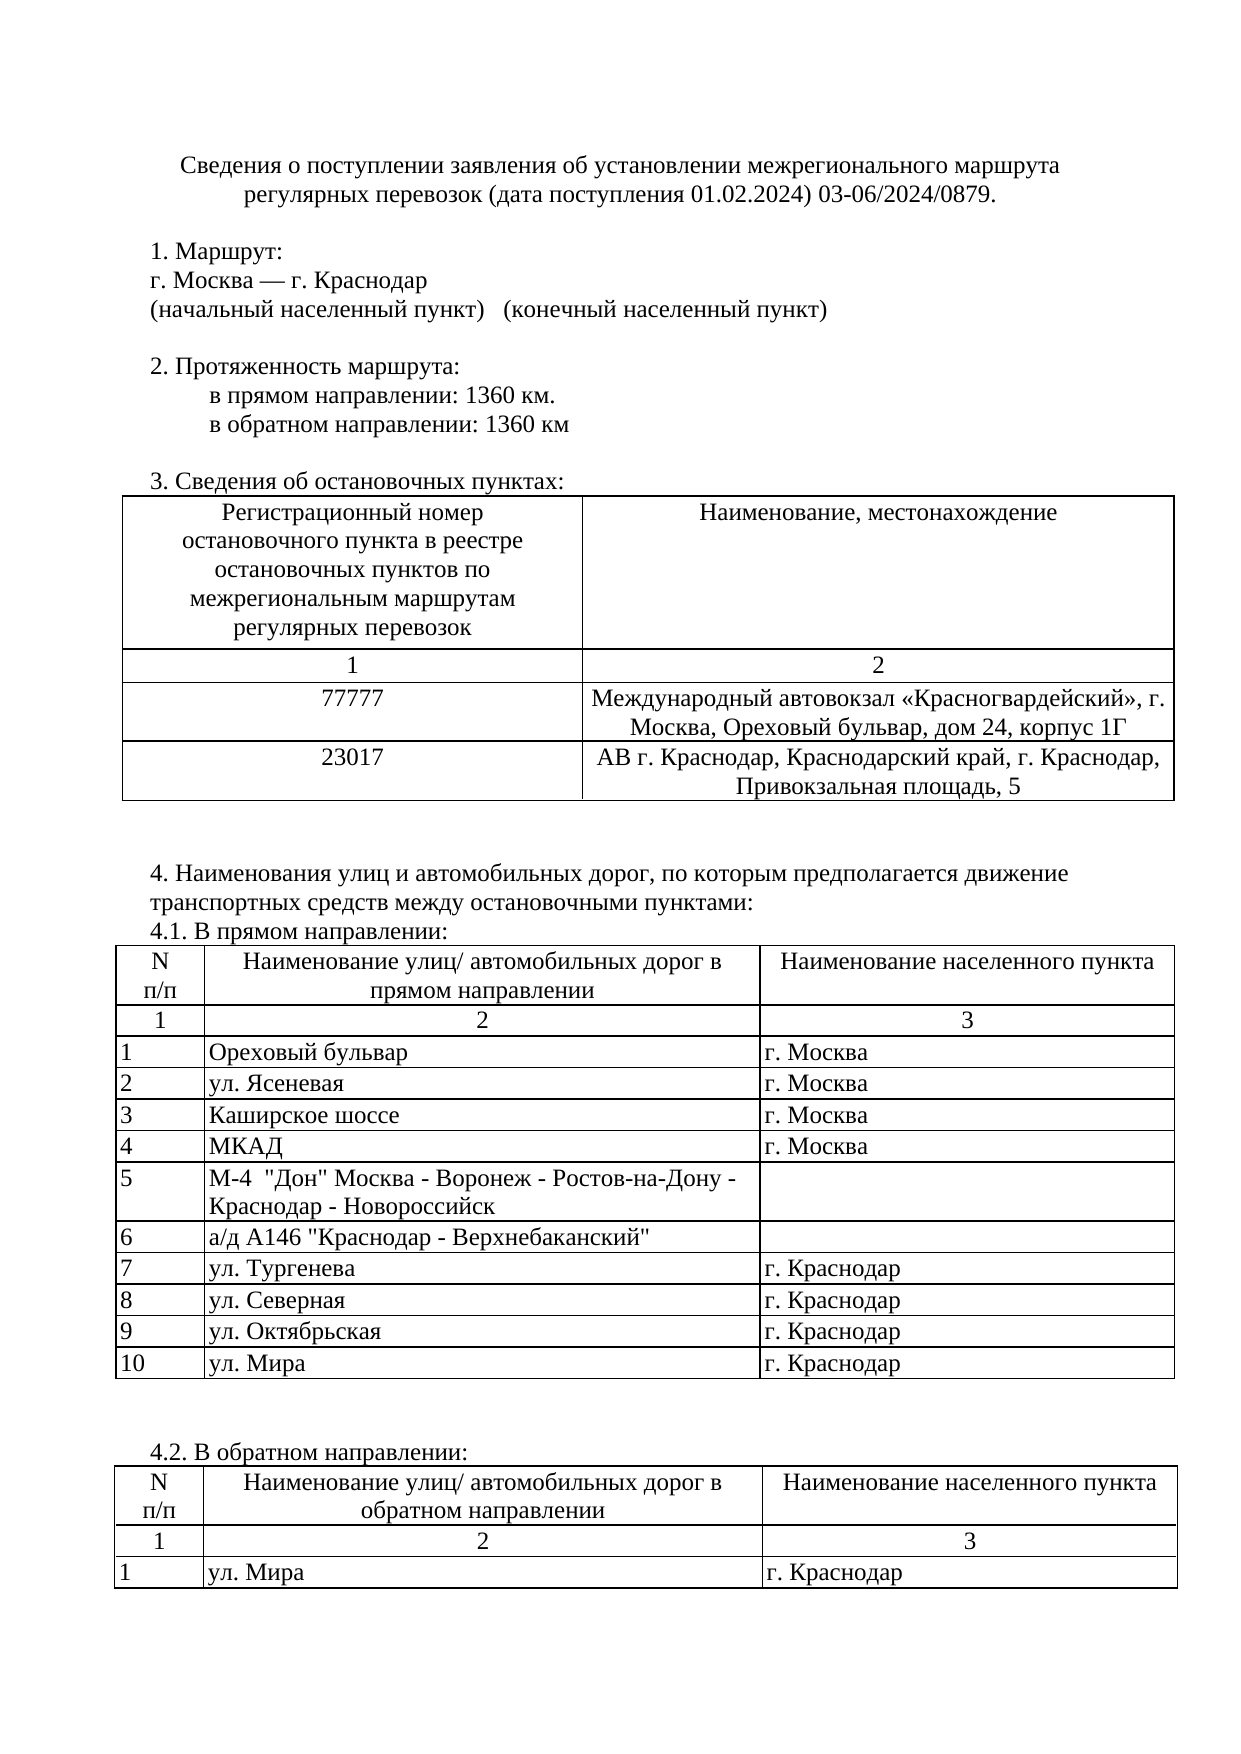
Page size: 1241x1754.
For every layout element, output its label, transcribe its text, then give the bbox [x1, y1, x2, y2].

table_cell г. Москва [761, 1131, 1174, 1161]
table_header Наименование улиц/ автомобильных дорог в прямом направлении [205, 946, 759, 1004]
table_cell г. Краснодар [761, 1348, 1174, 1377]
table_cell Ореховый бульвар [205, 1037, 759, 1067]
table_header Наименование, местонахождение [583, 497, 1173, 648]
table_header Регистрационный номер остановочного пункта в реестре остановочных пунктов по межрегиональным маршрутам регулярных перевозок [123, 497, 582, 648]
table_cell АВ г. Краснодар, Краснодарский край, г. Краснодар, Привокзальная площадь, 5 [583, 742, 1173, 799]
table_cell г. Краснодар [761, 1316, 1174, 1346]
table_cell 4 [117, 1131, 204, 1161]
table_cell МКАД [205, 1131, 759, 1161]
table_cell 3 [761, 1006, 1174, 1035]
table_cell г. Краснодар [761, 1285, 1174, 1314]
table_cell 2 [204, 1526, 762, 1556]
table_cell 3 [117, 1100, 204, 1130]
table_cell г. Краснодар [761, 1253, 1174, 1283]
text Сведения о поступлении заявления об установлении межрегионального маршрута регулярных перевозок (дата поступления 01.02.2024) 03-06/2024/0879. [150, 150, 1090, 207]
table_cell ул. Тургенева [205, 1253, 759, 1283]
text (начальный населенный пункт) (конечный населенный пункт) [150, 294, 1090, 322]
table_header N п/п [115, 1467, 203, 1524]
table_cell 2 [205, 1006, 759, 1035]
table_cell Каширское шоссе [205, 1100, 759, 1130]
table_cell ул. Октябрьская [205, 1316, 759, 1346]
text 3. Сведения об остановочных пунктах: [150, 466, 1090, 495]
table_cell 9 [117, 1316, 204, 1346]
text 4.1. В прямом направлении: [150, 916, 1090, 945]
table_cell 8 [117, 1285, 204, 1314]
table_cell ул. Мира [204, 1557, 762, 1587]
table_cell 5 [117, 1163, 204, 1220]
table_cell ул. Северная [205, 1285, 759, 1314]
table_cell 1 [117, 1006, 204, 1035]
table_cell М-4 "Дон" Москва - Воронеж - Ростов-на-Дону - Краснодар - Новороссийск [205, 1163, 759, 1220]
table_cell 23017 [123, 742, 582, 799]
text 4. Наименования улиц и автомобильных дорог, по которым предполагается движение транспортных средств между остановочными пунктами: [150, 858, 1090, 916]
table_cell [761, 1222, 1174, 1252]
table_cell Международный автовокзал «Красногвардейский», г. Москва, Ореховый бульвар, дом 24, корпус 1Г [583, 683, 1173, 740]
text 2. Протяженность маршрута: [150, 351, 1090, 380]
table_cell 1 [115, 1557, 203, 1587]
table_cell 3 [763, 1524, 1177, 1556]
table_header Наименование улиц/ автомобильных дорог в обратном направлении [204, 1467, 762, 1524]
text 4.2. В обратном направлении: [150, 1437, 1090, 1465]
table_cell г. Москва [761, 1068, 1174, 1098]
text в прямом направлении: 1360 км. [150, 380, 1090, 409]
table_cell г. Москва [761, 1100, 1174, 1130]
table_cell 2 [583, 650, 1173, 681]
text в обратном направлении: 1360 км [150, 409, 1090, 437]
table_cell ул. Мира [205, 1348, 759, 1377]
table_cell а/д А146 "Краснодар - Верхнебаканский" [205, 1222, 759, 1252]
table_cell 77777 [123, 683, 582, 740]
text 1. Маршрут: [150, 236, 1090, 265]
table_cell 1 [115, 1525, 203, 1556]
table_cell 1 [123, 650, 582, 681]
table_cell ул. Ясеневая [205, 1068, 759, 1098]
table_cell г. Москва [761, 1037, 1174, 1067]
text г. Москва — г. Краснодар [150, 265, 1090, 294]
table_cell 1 [117, 1037, 204, 1067]
table_cell [761, 1163, 1174, 1220]
table_header Наименование населенного пункта [761, 946, 1174, 1004]
table_cell г. Краснодар [763, 1556, 1177, 1587]
table_cell 6 [117, 1222, 204, 1252]
table_header N п/п [117, 946, 204, 1004]
table_cell 2 [117, 1068, 204, 1098]
table_cell 10 [117, 1348, 204, 1377]
table_cell 7 [117, 1253, 204, 1283]
table_header Наименование населенного пункта [763, 1467, 1177, 1524]
